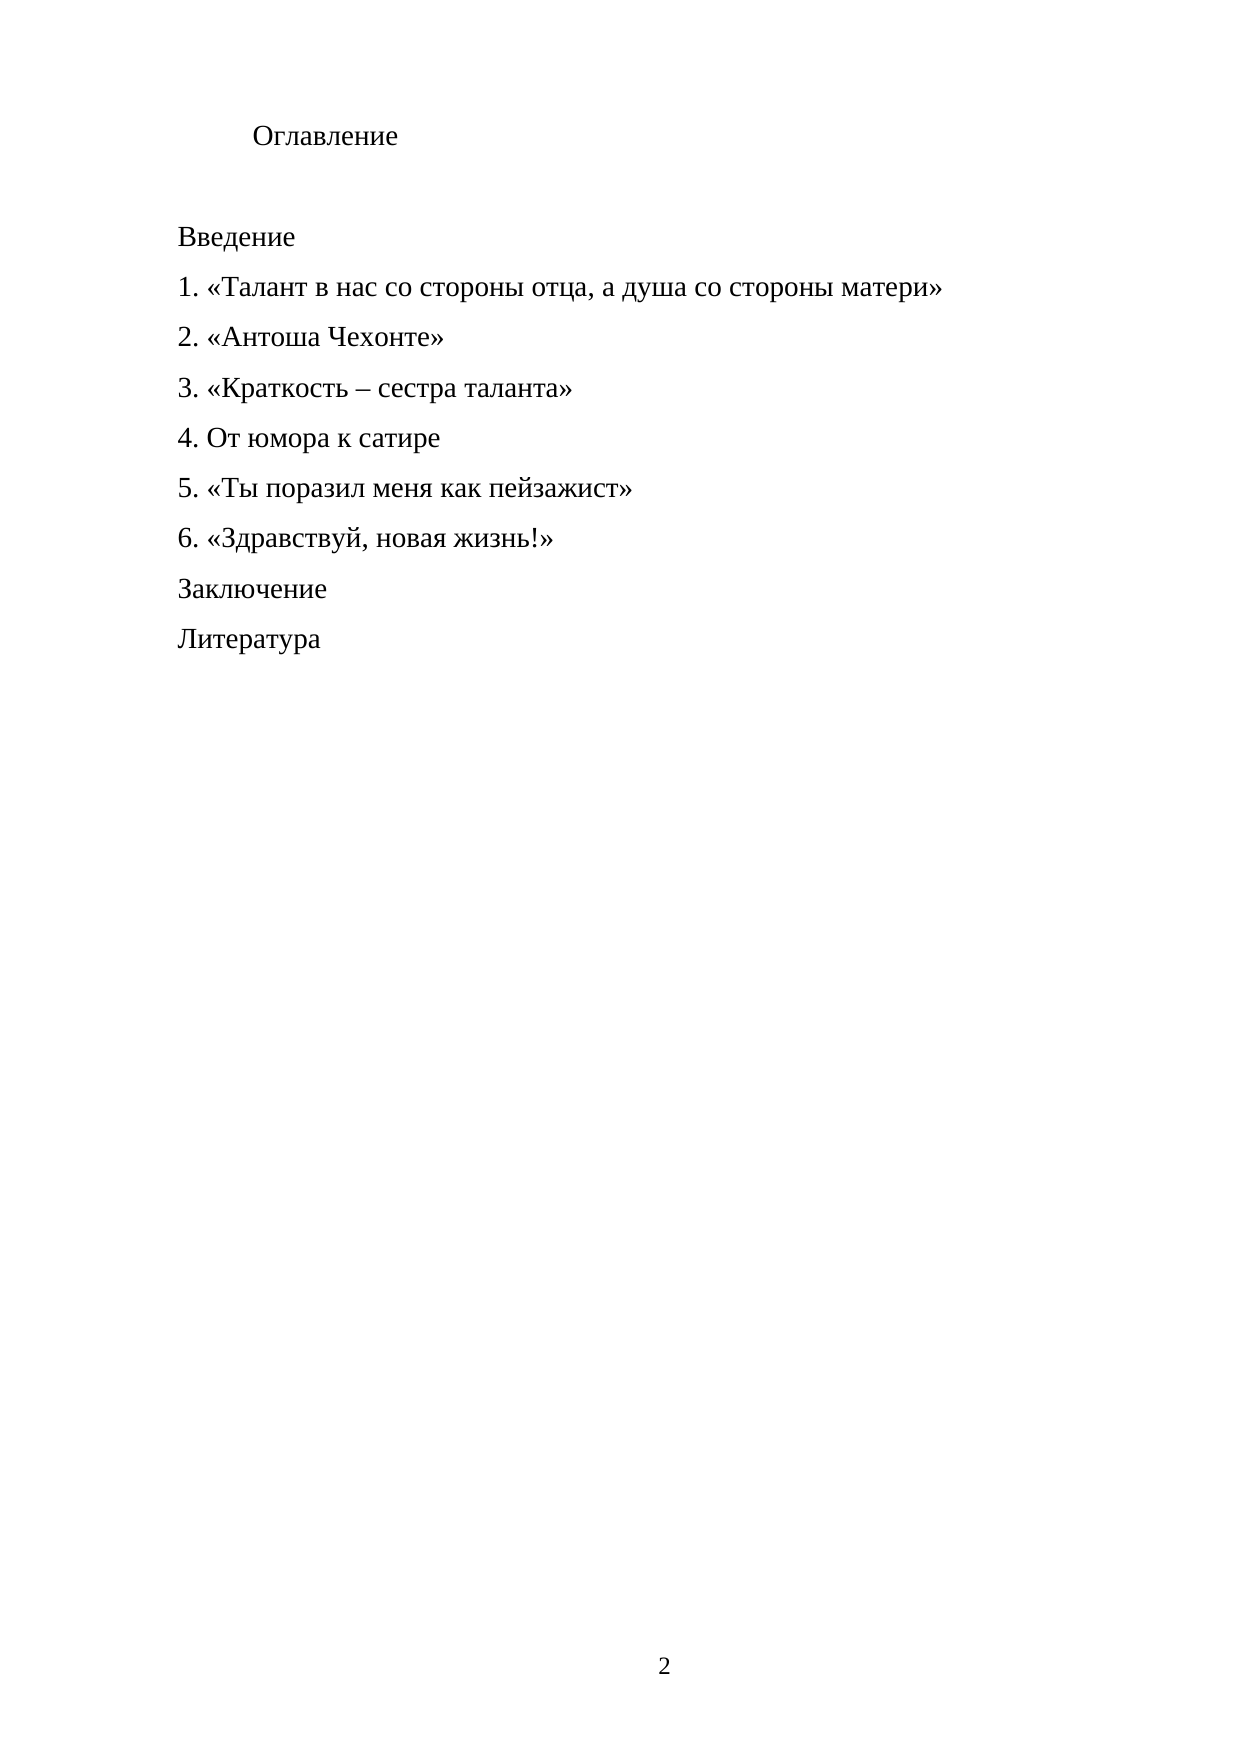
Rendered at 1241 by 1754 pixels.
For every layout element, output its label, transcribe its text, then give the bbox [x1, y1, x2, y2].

text Введение 3 [177, 219, 1152, 252]
text Заключение 26 [177, 571, 1152, 604]
text 6. «Здравствуй, новая жизнь!» 16 [177, 521, 1152, 554]
text 2. «Антоша Чехонте» 8 [177, 319, 1152, 353]
text 4. От юмора к сатире 11 [177, 420, 1152, 453]
text Литература 27 [177, 621, 1152, 655]
text 3. «Краткость – сестра таланта» 10 [177, 370, 1152, 403]
text 1. «Талант в нас со стороны отца, а душа со стороны матери» 5 [177, 269, 1152, 303]
text 5. «Ты поразил меня как пейзажист» 15 [177, 470, 1152, 504]
text Оглавление [177, 118, 1152, 152]
